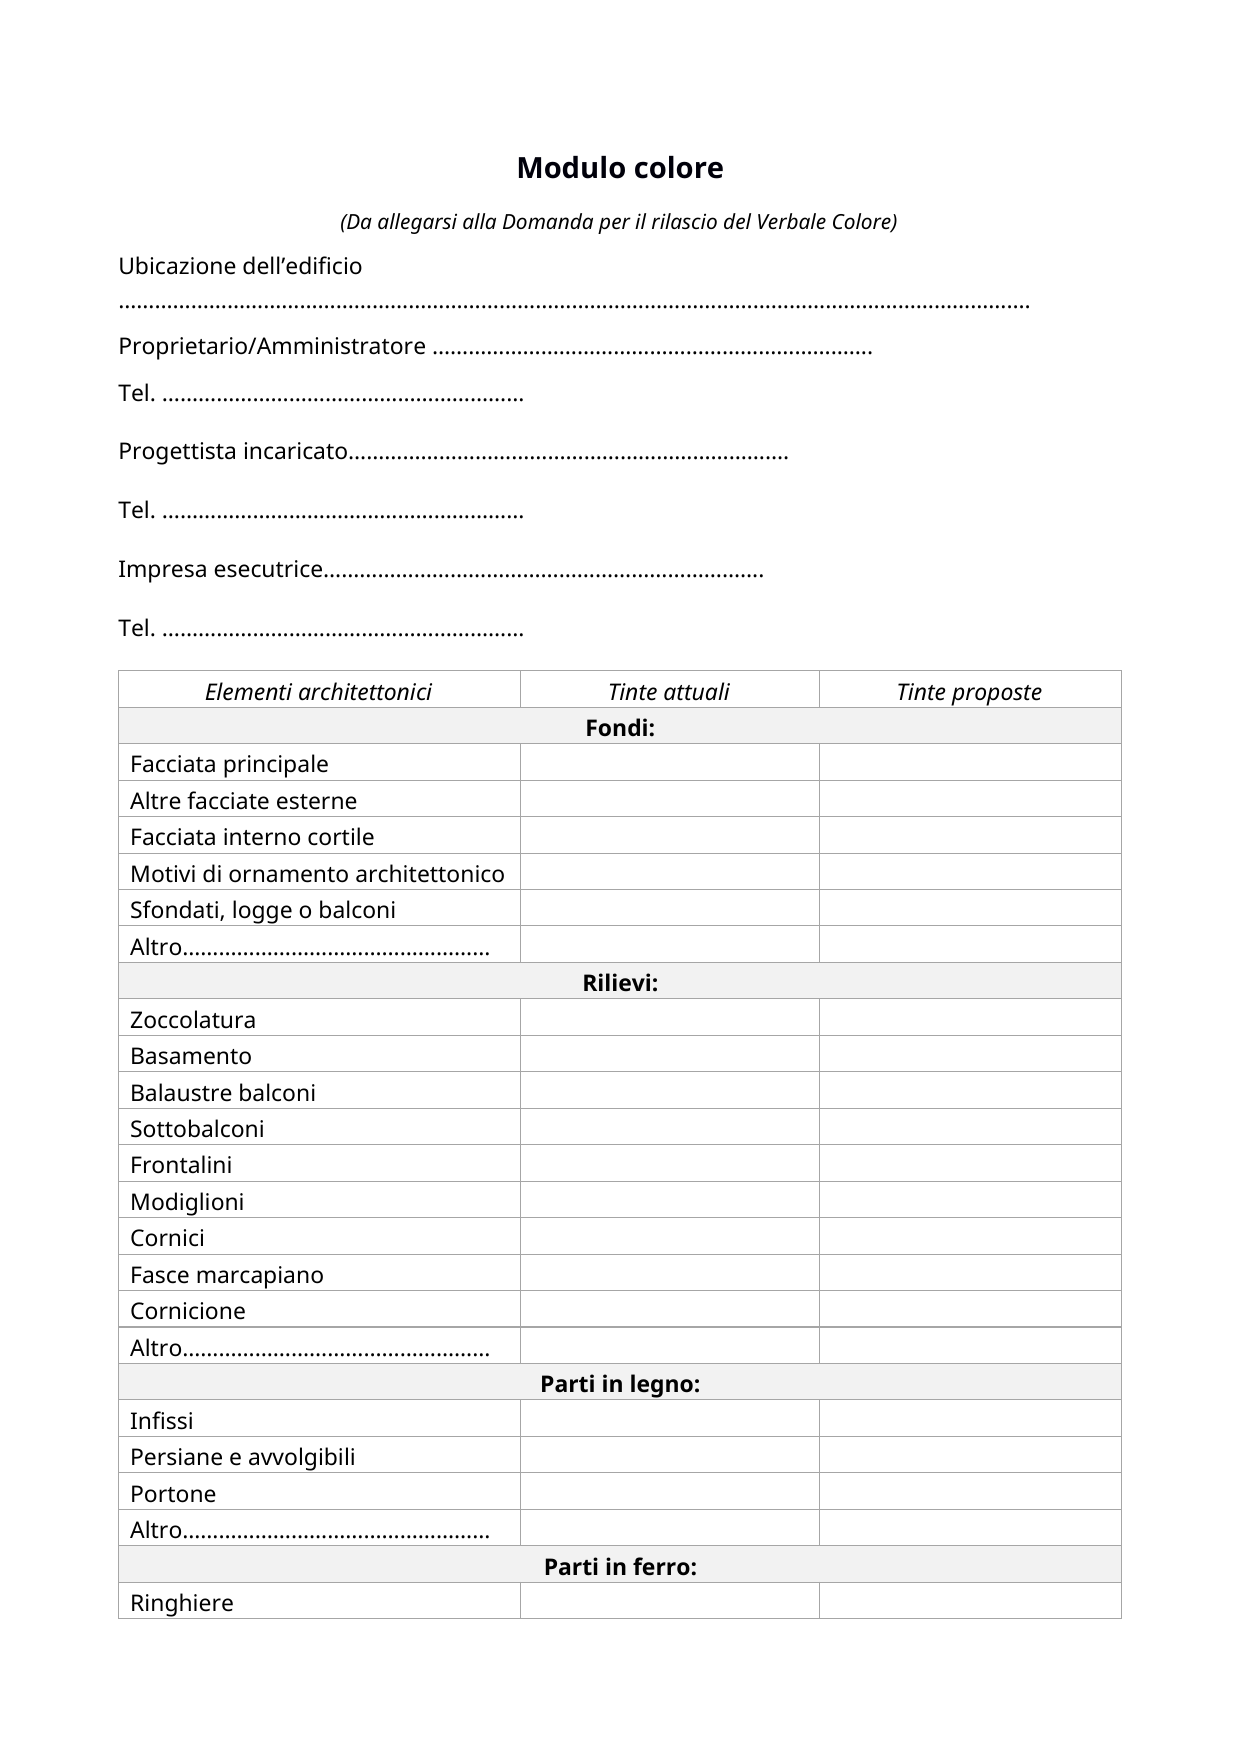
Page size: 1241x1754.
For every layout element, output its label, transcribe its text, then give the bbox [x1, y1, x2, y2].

table_cell Altro…………………………………………… [119, 1328, 520, 1363]
table_cell [521, 1473, 819, 1509]
text Ubicazione dell’edificio ……………………………………………………………………………………………………………………………………. [118, 250, 1122, 315]
table_cell [521, 1255, 819, 1290]
table_cell [820, 1291, 1121, 1326]
text Progettista incaricato………………………………………………………………. [118, 435, 1122, 466]
table_cell [521, 781, 819, 816]
table_header Tinte proposte [820, 671, 1121, 707]
table_cell [820, 744, 1121, 779]
table_cell [820, 1473, 1121, 1509]
table_cell [521, 1328, 819, 1363]
table_cell [820, 854, 1121, 889]
text Tel. …………………………………………………… [118, 611, 1122, 643]
table_cell [820, 1182, 1121, 1217]
table_cell [820, 1437, 1121, 1472]
table_cell Persiane e avvolgibili [119, 1437, 520, 1472]
table_cell [521, 1510, 819, 1545]
table_cell Sottobalconi [119, 1109, 520, 1144]
table_cell [521, 1182, 819, 1217]
table_cell Sfondati, logge o balconi [119, 890, 520, 925]
table_cell Balaustre balconi [119, 1072, 520, 1108]
table_cell Infissi [119, 1400, 520, 1436]
table_cell [521, 999, 819, 1035]
table_cell Zoccolatura [119, 999, 520, 1035]
table_cell [521, 854, 819, 889]
table_cell [521, 1437, 819, 1472]
table_cell Ringhiere [119, 1583, 520, 1618]
text Impresa esecutrice………………………………………………………………. [118, 553, 1122, 584]
table_cell Cornici [119, 1218, 520, 1253]
table_cell [521, 1218, 819, 1253]
table_cell Facciata principale [119, 744, 520, 779]
table_cell [521, 926, 819, 962]
table_cell Frontalini [119, 1145, 520, 1181]
table_cell Facciata interno cortile [119, 817, 520, 852]
subtitle Modulo colore [118, 148, 1122, 187]
table_cell Fondi: [119, 708, 1121, 743]
table_cell [820, 1328, 1121, 1363]
table_cell [820, 890, 1121, 925]
table_header Elementi architettonici [119, 671, 520, 707]
table_cell [820, 1145, 1121, 1181]
text Tel. …………………………………………………… [118, 494, 1122, 525]
table_cell [820, 781, 1121, 816]
table_cell [521, 744, 819, 779]
text Tel. …………………………………………………… [118, 376, 1122, 408]
table_cell Fasce marcapiano [119, 1255, 520, 1290]
table_cell Cornicione [119, 1291, 520, 1326]
table_header Tinte attuali [521, 671, 819, 707]
table_cell [820, 1400, 1121, 1436]
table_cell Motivi di ornamento architettonico [119, 854, 520, 889]
table_cell [521, 890, 819, 925]
table_cell [521, 1109, 819, 1144]
table_cell [521, 817, 819, 852]
table_cell Altre facciate esterne [119, 781, 520, 816]
table_cell Portone [119, 1473, 520, 1509]
table_cell [820, 1109, 1121, 1144]
table_cell Altro…………………………………………… [119, 1510, 520, 1545]
table_cell [820, 1036, 1121, 1071]
table_cell [820, 1583, 1121, 1618]
table_cell Rilievi: [119, 963, 1121, 998]
table_cell [521, 1072, 819, 1108]
table_cell [521, 1291, 819, 1326]
table_cell Altro…………………………………………… [119, 926, 520, 962]
table_cell [820, 1510, 1121, 1545]
table_cell [820, 817, 1121, 852]
table_cell Parti in ferro: [119, 1546, 1121, 1582]
table_cell [521, 1583, 819, 1618]
text (Da allegarsi alla Domanda per il rilascio del Verbale Colore) [118, 207, 1122, 236]
table_cell [820, 1072, 1121, 1108]
text Proprietario/Amministratore ………………………………………………………………. [118, 330, 1122, 361]
table_cell [820, 999, 1121, 1035]
table_cell Modiglioni [119, 1182, 520, 1217]
table_cell [521, 1036, 819, 1071]
table_cell [820, 1218, 1121, 1253]
table_cell Parti in legno: [119, 1364, 1121, 1399]
table_cell [521, 1145, 819, 1181]
table_cell Basamento [119, 1036, 520, 1071]
table_cell [820, 926, 1121, 962]
table_cell [521, 1400, 819, 1436]
table_cell [820, 1255, 1121, 1290]
